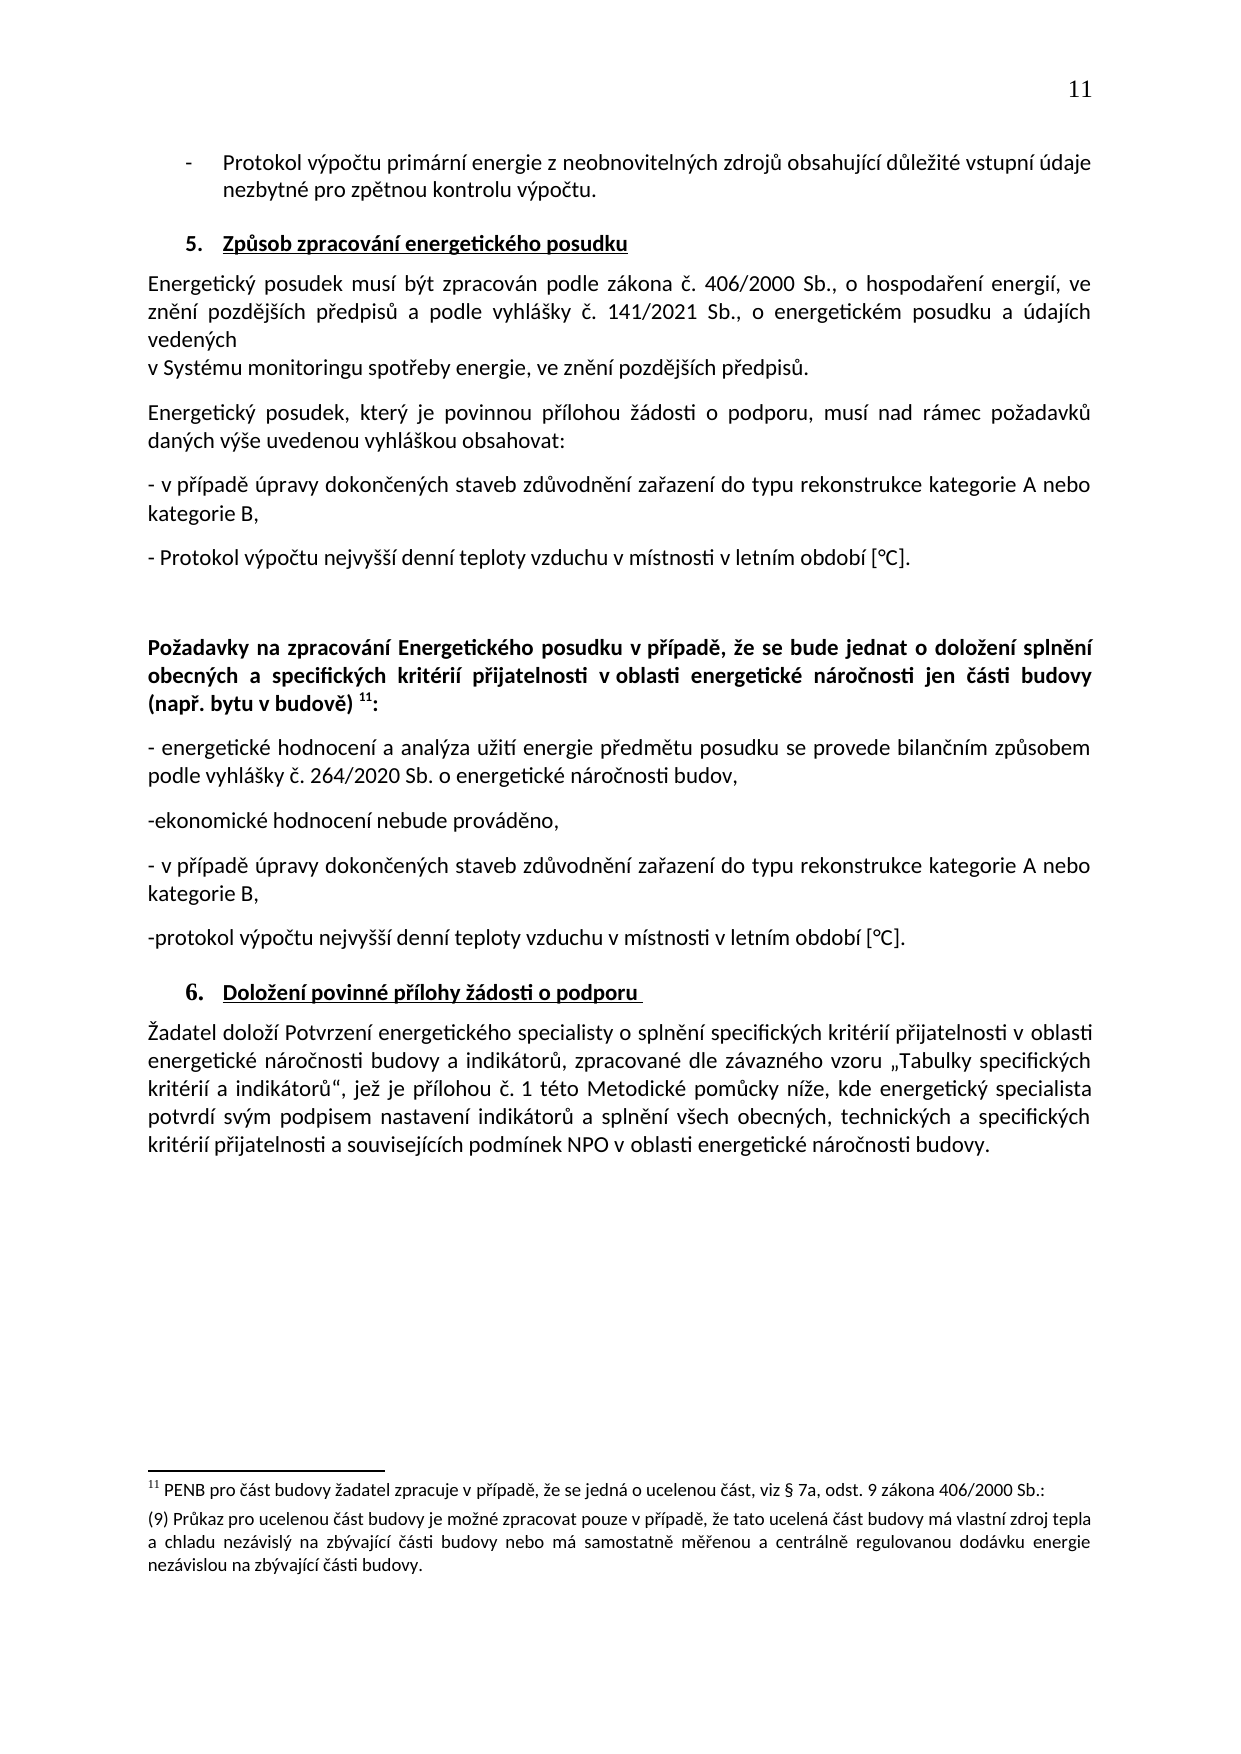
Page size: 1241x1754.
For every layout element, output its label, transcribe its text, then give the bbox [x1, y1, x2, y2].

subtitle Způsob zpracování energetického posudku [185, 229, 1093, 257]
text - energetické hodnocení a analýza užití energie předmětu posudku se provede bilančním způsobem podle vyhlášky č. 264/2020 Sb. o energetické náročnosti budov, [148, 733, 1093, 789]
text Energetický posudek, který je povinnou přílohou žádosti o podporu, musí nad rámec požadavků daných výše uvedenou vyhláškou obsahovat: [148, 398, 1093, 454]
text Žadatel doloží Potvrzení energetického specialisty o splnění specifických kritérií přijatelnosti v oblasti energetické náročnosti budovy a indikátorů, zpracované dle závazného vzoru „Tabulky specifických kritérií a indikátorů“, jež je přílohou č. 1 této Metodické pomůcky níže, kde energetický specialista potvrdí svým podpisem nastavení indikátorů a splnění všech obecných, technických a specifických kritérií přijatelnosti a souvisejících podmínek NPO v oblasti energetické náročnosti budovy. [148, 1018, 1093, 1158]
list Protokol výpočtu primární energie z neobnovitelných zdrojů obsahující důležité vstupní údaje nezbytné pro zpětnou kontrolu výpočtu. [185, 148, 1093, 204]
subtitle Doložení povinné přílohy žádosti o podporu [185, 977, 1093, 1006]
text -ekonomické hodnocení nebude prováděno, [148, 806, 1093, 834]
text Požadavky na zpracování Energetického posudku v případě, že se bude jednat o doložení splnění obecných a specifických kritérií přijatelnosti v oblasti energetické náročnosti jen části budovy (např. bytu v budově) : [148, 633, 1093, 717]
text - Protokol výpočtu nejvyšší denní teploty vzduchu v místnosti v letním období [°C]. [148, 543, 1093, 571]
text - v případě úpravy dokončených staveb zdůvodnění zařazení do typu rekonstrukce kategorie A nebo kategorie B, [148, 851, 1093, 907]
text - v případě úpravy dokončených staveb zdůvodnění zařazení do typu rekonstrukce kategorie A nebo kategorie B, [148, 471, 1093, 527]
text Energetický posudek musí být zpracován podle zákona č. 406/2000 Sb., o hospodaření energií, ve znění pozdějších předpisů a podle vyhlášky č. 141/2021 Sb., o energetickém posudku a údajích vedených v Systému monitoringu spotřeby energie, ve znění pozdějších předpisů. [148, 269, 1093, 381]
text -protokol výpočtu nejvyšší denní teploty vzduchu v místnosti v letním období [°C]. [148, 923, 1093, 952]
